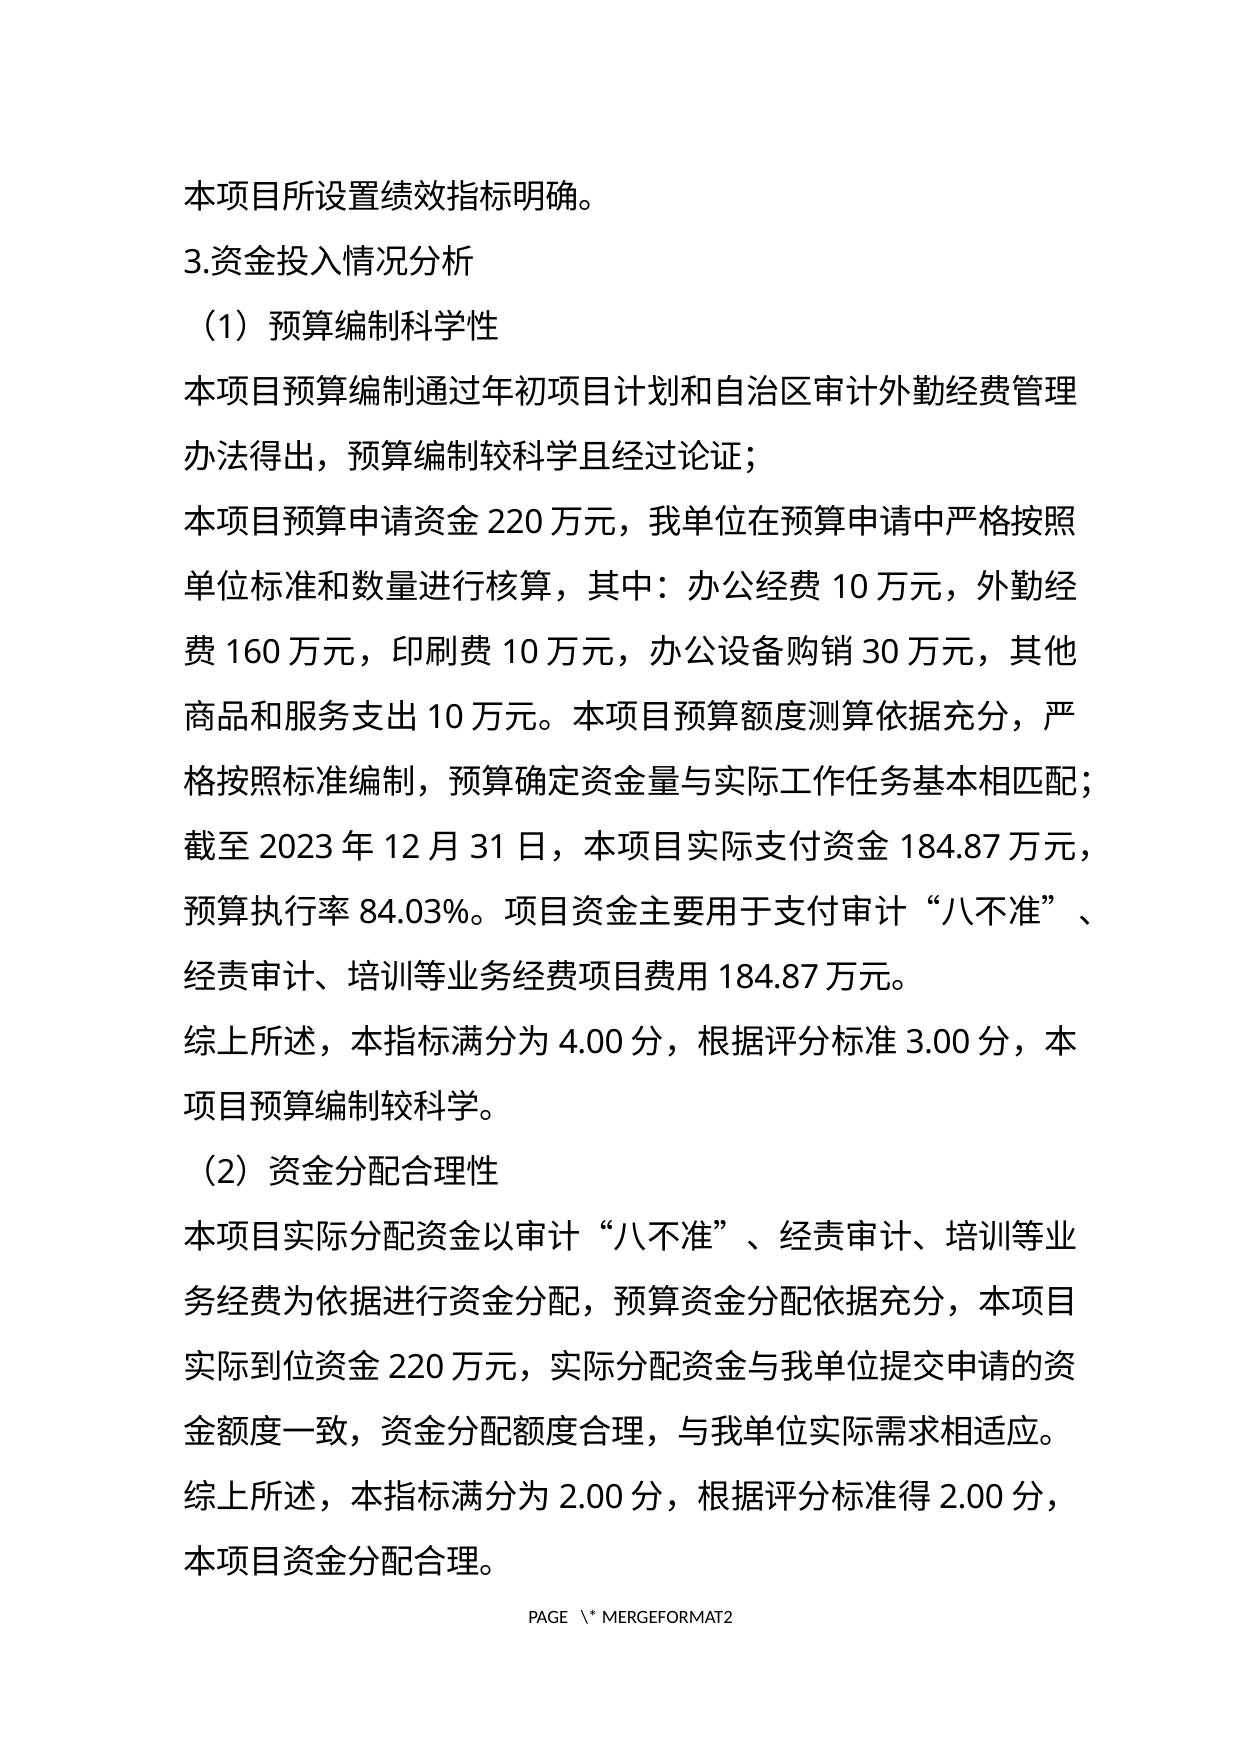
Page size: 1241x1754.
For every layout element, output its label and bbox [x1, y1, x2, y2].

text [183, 162, 1078, 1592]
